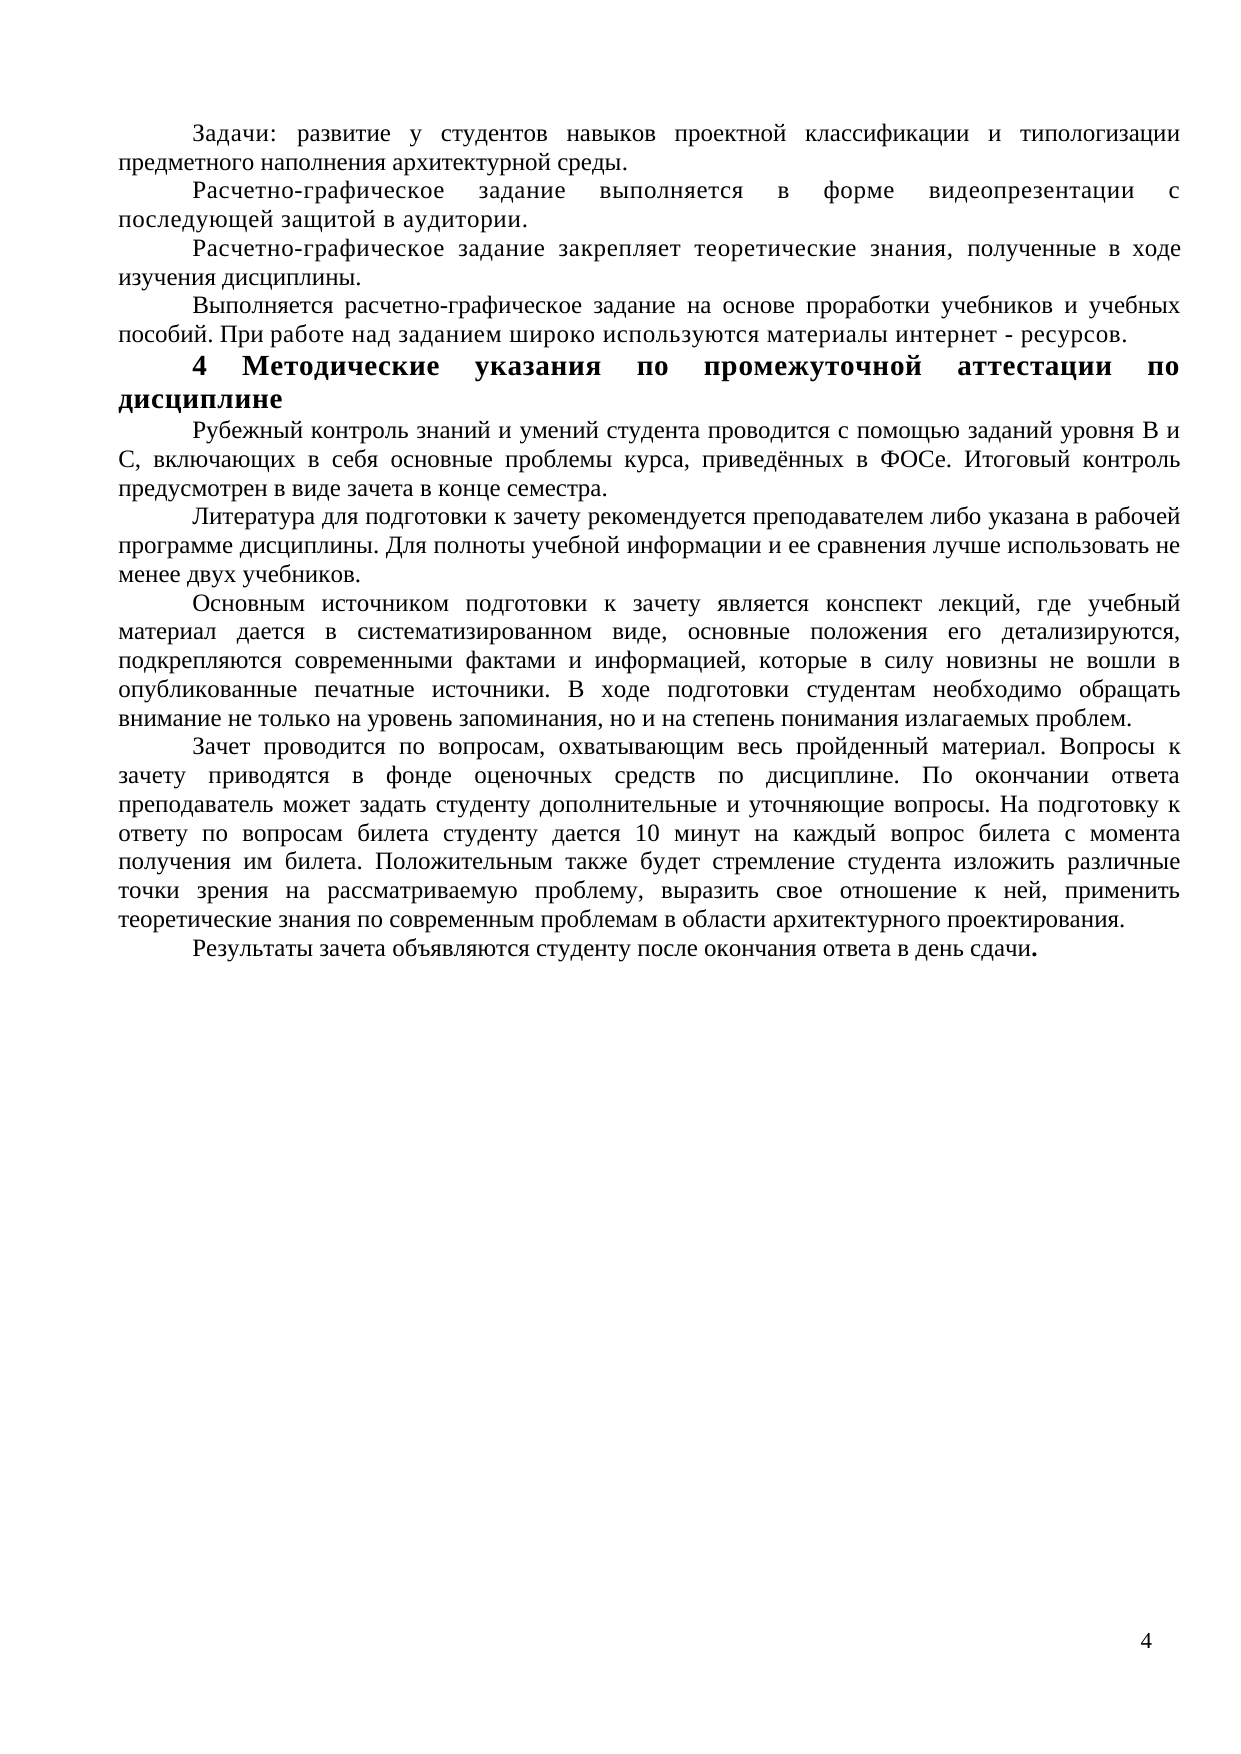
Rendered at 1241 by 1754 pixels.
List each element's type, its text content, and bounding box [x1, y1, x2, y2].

text 4 Методические указания по промежуточной аттестации по дисциплине [118, 348, 1181, 415]
text Задачи: развитие у студентов навыков проектной классификации и типологизации предметного наполнения архитектурной среды. [118, 118, 1181, 176]
text Расчетно-графическое задание закрепляет теоретические знания, полученные в ходе изучения дисциплины. [118, 233, 1181, 291]
text Выполняется расчетно-графическое задание на основе проработки учебников и учебных пособий. При работе над заданием широко используются материалы интернет - ресурсов. [118, 291, 1181, 348]
text Результаты зачета объявляются студенту после окончания ответа в день сдачи. [118, 933, 1181, 961]
text Литература для подготовки к зачету рекомендуется преподавателем либо указана в рабочей программе дисциплины. Для полноты учебной информации и ее сравнения лучше использовать не менее двух учебников. [118, 501, 1181, 588]
text Рубежный контроль знаний и умений студента проводится с помощью заданий уровня В и С, включающих в себя основные проблемы курса, приведённых в ФОСе. Итоговый контроль предусмотрен в виде зачета в конце семестра. [118, 415, 1181, 501]
text Зачет проводится по вопросам, охватывающим весь пройденный материал. Вопросы к зачету приводятся в фонде оценочных средств по дисциплине. По окончании ответа преподаватель может задать студенту дополнительные и уточняющие вопросы. На подготовку к ответу по вопросам билета студенту дается 10 минут на каждый вопрос билета с момента получения им билета. Положительным также будет стремление студента изложить различные точки зрения на рассматриваемую проблему, выразить свое отношение к ней, применить теоретические знания по современным проблемам в области архитектурного проектирования. [118, 731, 1181, 933]
text Основным источником подготовки к зачету является конспект лекций, где учебный материал дается в систематизированном виде, основные положения его детализируются, подкрепляются современными фактами и информацией, которые в силу новизны не вошли в опубликованные печатные источники. В ходе подготовки студентам необходимо обращать внимание не только на уровень запоминания, но и на степень понимания излагаемых проблем. [118, 588, 1181, 731]
text Расчетно-графическое задание выполняется в форме видеопрезентации с последующей защитой в аудитории. [118, 176, 1181, 233]
